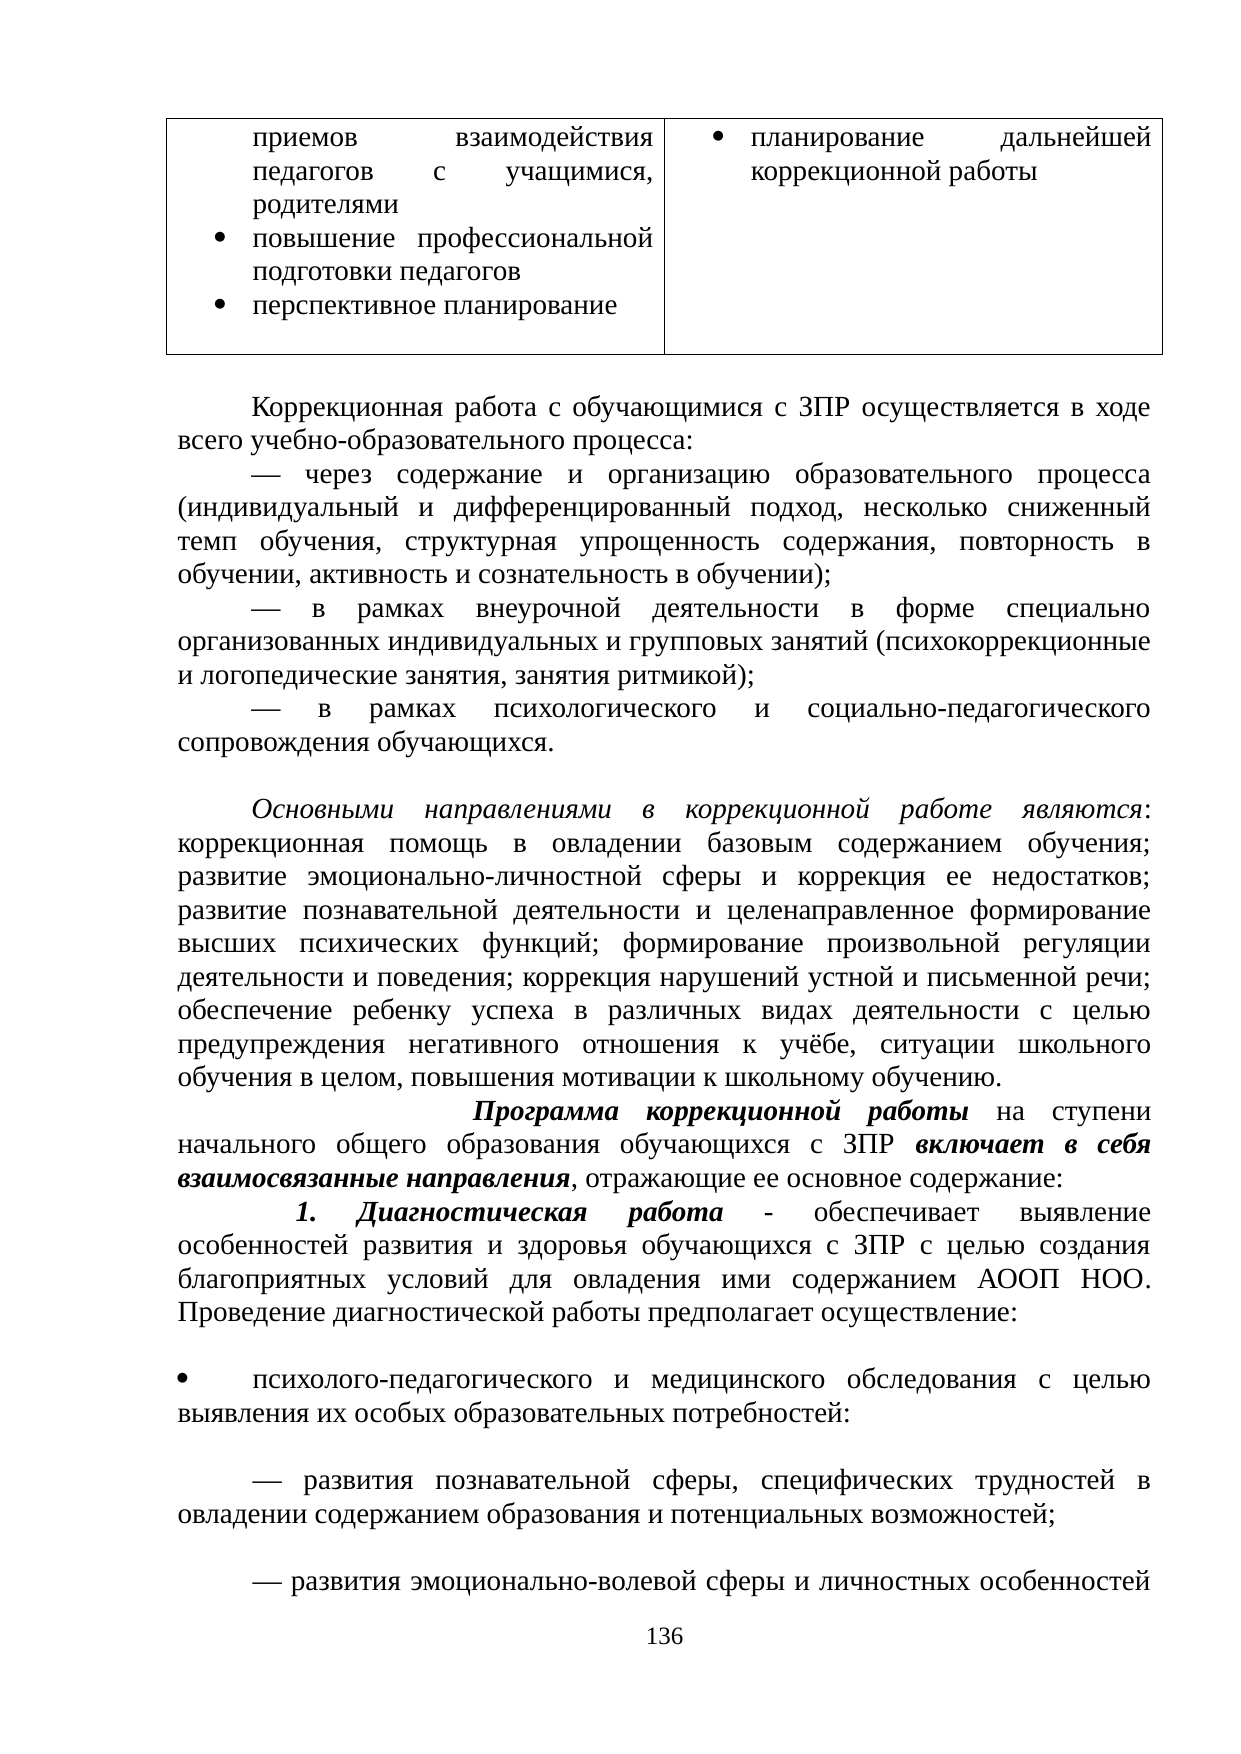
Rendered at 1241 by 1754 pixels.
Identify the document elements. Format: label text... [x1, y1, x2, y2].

text ― развития познавательной сферы, специфических трудностей в овладении содержанием образования и потенциальных возможностей; [177, 1462, 1152, 1529]
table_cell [167, 119, 664, 354]
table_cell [665, 119, 1162, 354]
list психолого-педагогического и медицинского обследования с целью выявления их особых образовательных потребностей: [177, 1361, 1152, 1429]
text 1. Диагностическая работа - обеспечивает выявление особенностей развития и здоровья обучающихся с ЗПР с целью создания благоприятных условий для овладения ими содержанием АООП НОО. Проведение диагностической работы предполагает осуществление: [177, 1194, 1152, 1328]
text ― через содержание и организацию образовательного процесса (индивидуальный и дифференцированный подход, несколько сниженный темп обучения, структурная упрощенность содержания, повторность в обучении, активность и сознательность в обучении); [177, 456, 1152, 590]
text Коррекционная работа с обучающимися с ЗПР осуществляется в ходе всего учебно-образовательного процесса: [177, 389, 1152, 456]
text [177, 1563, 1152, 1596]
text ― в рамках психологического и социально-педагогического сопровождения обучающихся. [177, 691, 1152, 758]
text Основными направлениями в коррекционной работе являются: коррекционная помощь в овладении базовым содержанием обучения; развитие эмоционально-личностной сферы и коррекция ее недостатков; развитие познавательной деятельности и целенаправленное формирование высших психических функций; формирование произвольной регуляции деятельности и поведения; коррекция нарушений устной и письменной речи; обеспечение ребенку успеха в различных видах деятельности с целью предупреждения негативного отношения к учёбе, ситуации школьного обучения в целом, повышения мотивации к школьному обучению. Программа коррекционной работы на ступени начального общего образования обучающихся с ЗПР включает в себя взаимосвязанные направления, отражающие ее основное содержание: [177, 791, 1152, 1194]
text ― в рамках внеурочной деятельности в форме специально организованных индивидуальных и групповых занятий (психокоррекционные и логопедические занятия, занятия ритмикой); [177, 590, 1152, 691]
